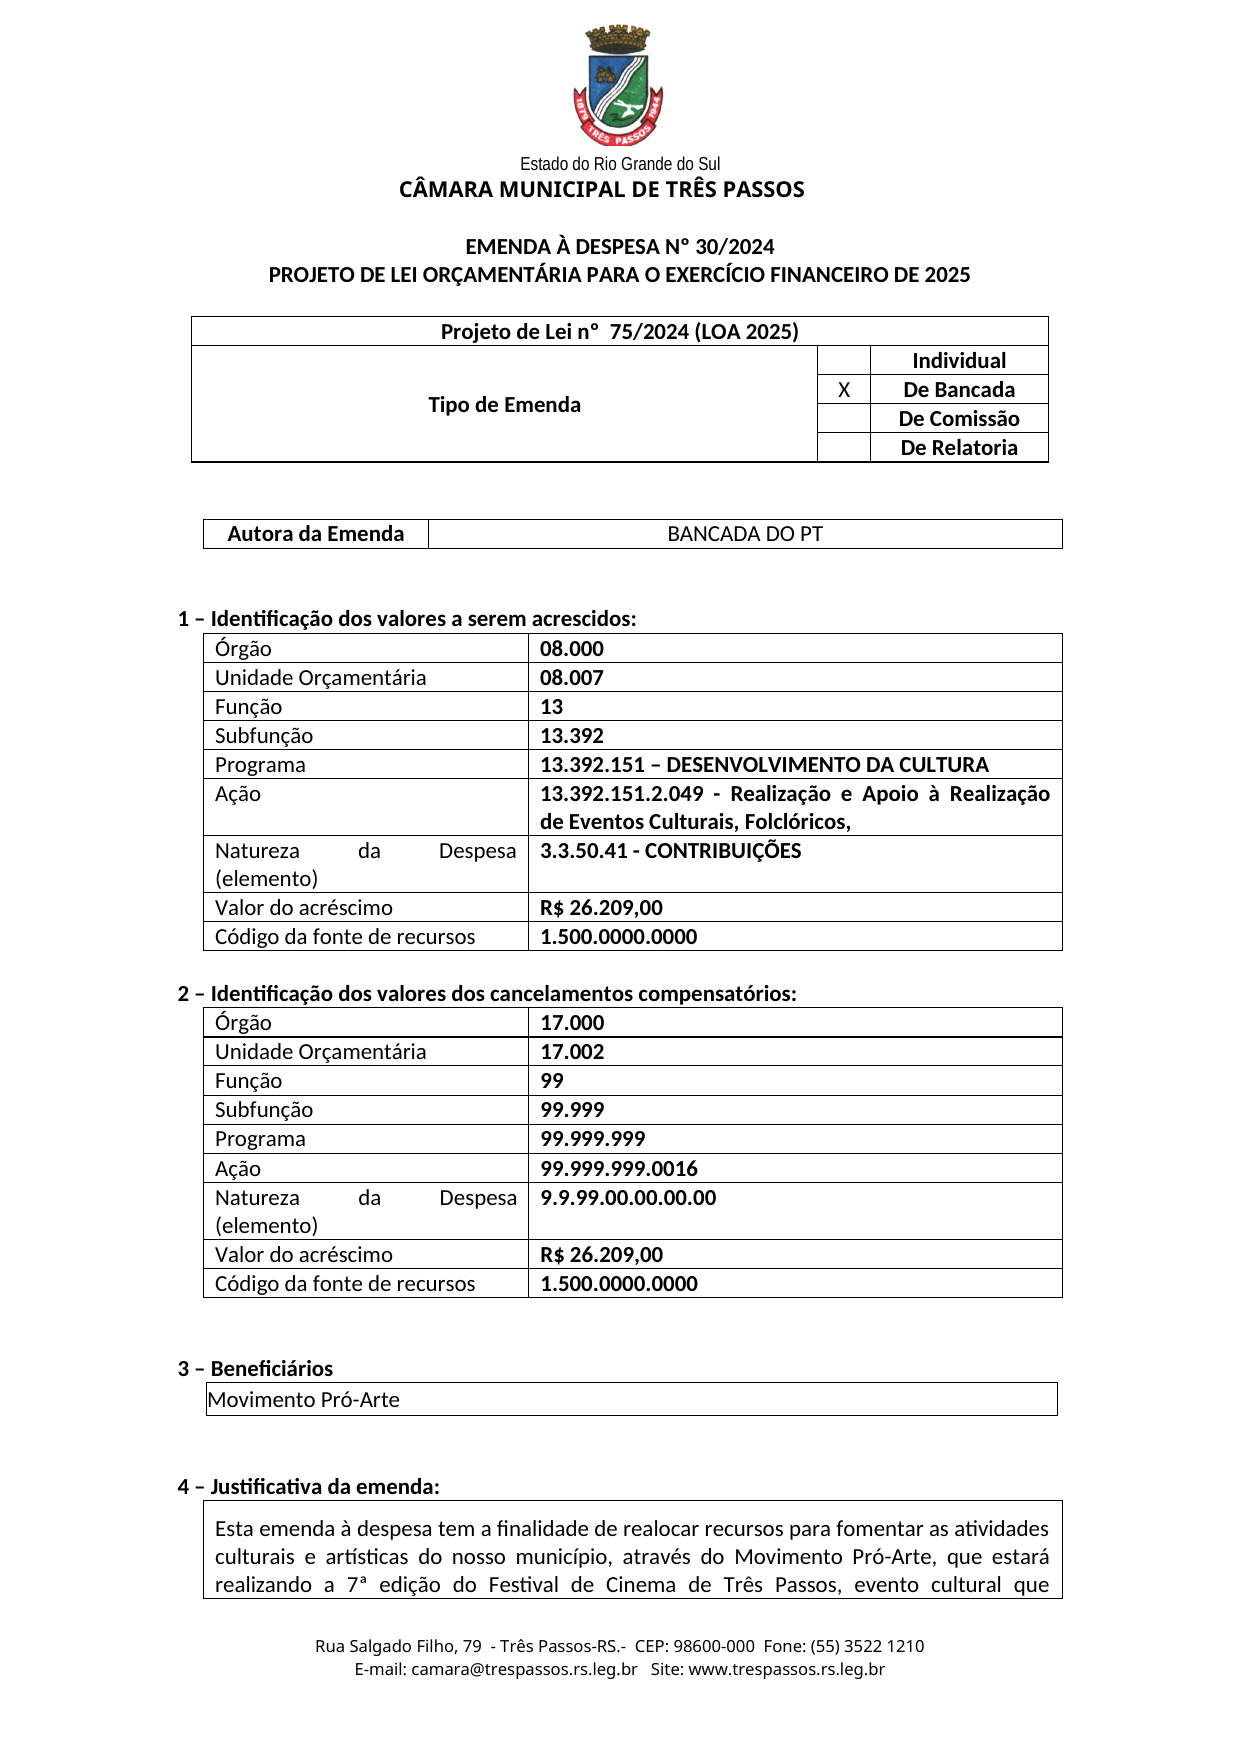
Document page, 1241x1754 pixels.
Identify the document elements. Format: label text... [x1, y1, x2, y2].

table_header 17.000 [529, 1008, 1062, 1036]
table_header Órgão [204, 634, 528, 662]
table_cell [818, 404, 870, 432]
table_cell Valor do acréscimo [204, 893, 528, 921]
text PROJETO DE LEI ORÇAMENTÁRIA PARA O EXERCÍCIO FINANCEIRO DE 2025 [177, 260, 1063, 288]
table_cell 1.500.0000.0000 [529, 1269, 1062, 1297]
text EMENDA À DESPESA Nº 30/2024 [177, 232, 1063, 260]
table_cell Individual [871, 346, 1048, 374]
table_cell Ação [204, 779, 528, 835]
table_cell 17.002 [529, 1038, 1062, 1065]
table_cell Função [204, 692, 528, 720]
table_cell De Relatoria [871, 433, 1048, 461]
table_header BANCADA DO PT [429, 520, 1062, 547]
table_cell 99 [529, 1066, 1062, 1094]
table_cell Unidade Orçamentária [204, 1038, 528, 1065]
table_cell 13.392 [529, 721, 1062, 749]
table_cell De Bancada [871, 375, 1048, 403]
table_header 08.000 [529, 634, 1062, 662]
text Movimento Pró-Arte [207, 1383, 1057, 1415]
table_cell Natureza da Despesa (elemento) [204, 1183, 528, 1239]
text 3 – Beneficiários [177, 1354, 1063, 1382]
table_cell Tipo de Emenda [192, 346, 817, 461]
text 2 – Identificação dos valores dos cancelamentos compensatórios: [177, 979, 1063, 1007]
table_cell 13.392.151.2.049 - Realização e Apoio à Realização de Eventos Culturais, Folclóricos, [529, 779, 1062, 835]
table_cell R$ 26.209,00 [529, 1240, 1062, 1268]
text 1 – Identificação dos valores a serem acrescidos: [177, 604, 1063, 633]
table_cell De Comissão [871, 404, 1048, 432]
table_cell 13 [529, 692, 1062, 720]
table_cell 99.999 [529, 1096, 1062, 1123]
table_cell Subfunção [204, 1096, 528, 1123]
table_cell [818, 433, 870, 461]
table_cell Unidade Orçamentária [204, 663, 528, 691]
table_cell 08.007 [529, 663, 1062, 691]
table_cell 13.392.151 – DESENVOLVIMENTO DA CULTURA [529, 750, 1062, 778]
table_cell X [818, 375, 870, 403]
table_cell Função [204, 1066, 528, 1094]
table_cell 3.3.50.41 - CONTRIBUIÇÕES [529, 836, 1062, 892]
table_header Autora da Emenda [204, 520, 428, 547]
table_cell R$ 26.209,00 [529, 893, 1062, 921]
table_cell Programa [204, 1125, 528, 1153]
table_header Projeto de Lei nº 75/2024 (LOA 2025) [192, 317, 1048, 345]
table_header Órgão [204, 1008, 528, 1036]
table_cell Código da fonte de recursos [204, 922, 528, 950]
table_cell 1.500.0000.0000 [529, 922, 1062, 950]
table_cell [818, 346, 870, 374]
table_cell 99.999.999 [529, 1125, 1062, 1153]
table_cell 9.9.99.00.00.00.00 [529, 1183, 1062, 1239]
table_cell Valor do acréscimo [204, 1240, 528, 1268]
table_cell Natureza da Despesa (elemento) [204, 836, 528, 892]
table_cell 99.999.999.0016 [529, 1154, 1062, 1182]
table_cell Ação [204, 1154, 528, 1182]
text 4 – Justificativa da emenda: [177, 1472, 1063, 1500]
table_cell Subfunção [204, 721, 528, 749]
picture [568, 20, 669, 146]
table_cell Código da fonte de recursos [204, 1269, 528, 1297]
table_cell Programa [204, 750, 528, 778]
